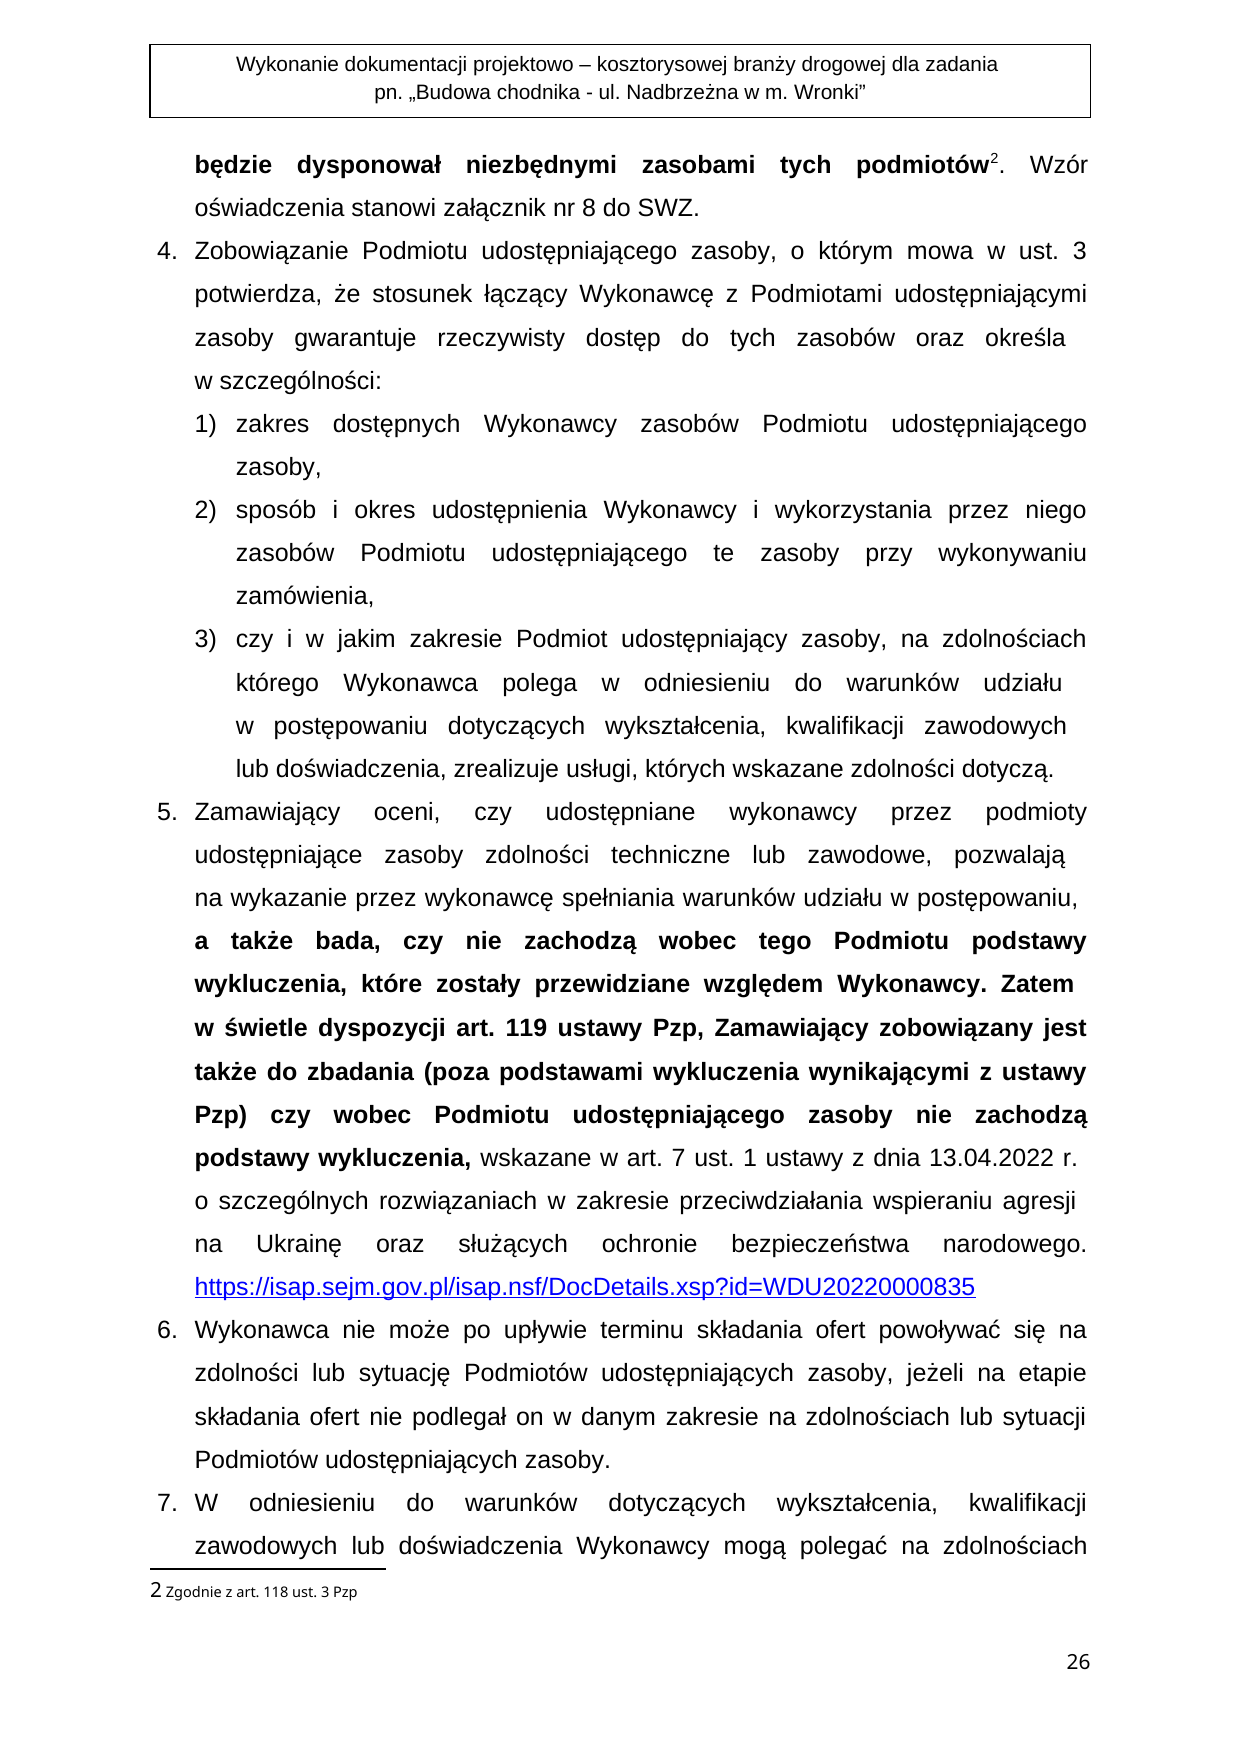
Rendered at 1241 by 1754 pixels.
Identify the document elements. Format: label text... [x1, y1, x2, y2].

list Wykonawca nie może po upływie terminu składania ofert powoływać się na zdolności lub sytuację Podmiotów udostępniających zasoby, jeżeli na etapie składania ofert nie podlegał on w danym zakresie na zdolnościach lub sytuacji Podmiotów udostępniających zasoby. [157, 1315, 1088, 1473]
list Zobowiązanie Podmiotu udostępniającego zasoby, o którym mowa w ust. 3 potwierdza, że stosunek łączący Wykonawcę z Podmiotami udostępniającymi zasoby gwarantuje rzeczywisty dostęp do tych zasobów oraz określa w szczególności: [157, 236, 1088, 394]
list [157, 1488, 1088, 1559]
list sposób i okres udostępnienia Wykonawcy i wykorzystania przez niego zasobów Podmiotu udostępniającego te zasoby przy wykonywaniu zamówienia, [194, 495, 1088, 610]
list czy i w jakim zakresie Podmiot udostępniający zasoby, na zdolnościach którego Wykonawca polega w odniesieniu do warunków udziału w postępowaniu dotyczących wykształcenia, kwalifikacji zawodowych lub doświadczenia, zrealizuje usługi, których wskazane zdolności dotyczą. [194, 624, 1088, 782]
list zakres dostępnych Wykonawcy zasobów Podmiotu udostępniającego zasoby, [194, 409, 1088, 481]
list Zamawiający oceni, czy udostępniane wykonawcy przez podmioty udostępniające zasoby zdolności techniczne lub zawodowe, pozwalają na wykazanie przez wykonawcę spełniania warunków udziału w postępowaniu, a także bada, czy nie zachodzą wobec tego Podmiotu podstawy wykluczenia, które zostały przewidziane względem Wykonawcy. Zatem w świetle dyspozycji art. 119 ustawy Pzp, Zamawiający zobowiązany jest także do zbadania (poza podstawami wykluczenia wynikającymi z ustawy Pzp) czy wobec Podmiotu udostępniającego zasoby nie zachodzą podstawy wykluczenia, wskazane w art. 7 ust. 1 ustawy z dnia 13.04.2022 r. o szczególnych rozwiązaniach w zakresie przeciwdziałania wspieraniu agresji na Ukrainę oraz służących ochronie bezpieczeństwa narodowego. https://isap.sejm.gov.pl/isap.nsf/DocDetails.xsp?id=WDU20220000835 [157, 797, 1088, 1301]
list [157, 150, 1088, 222]
